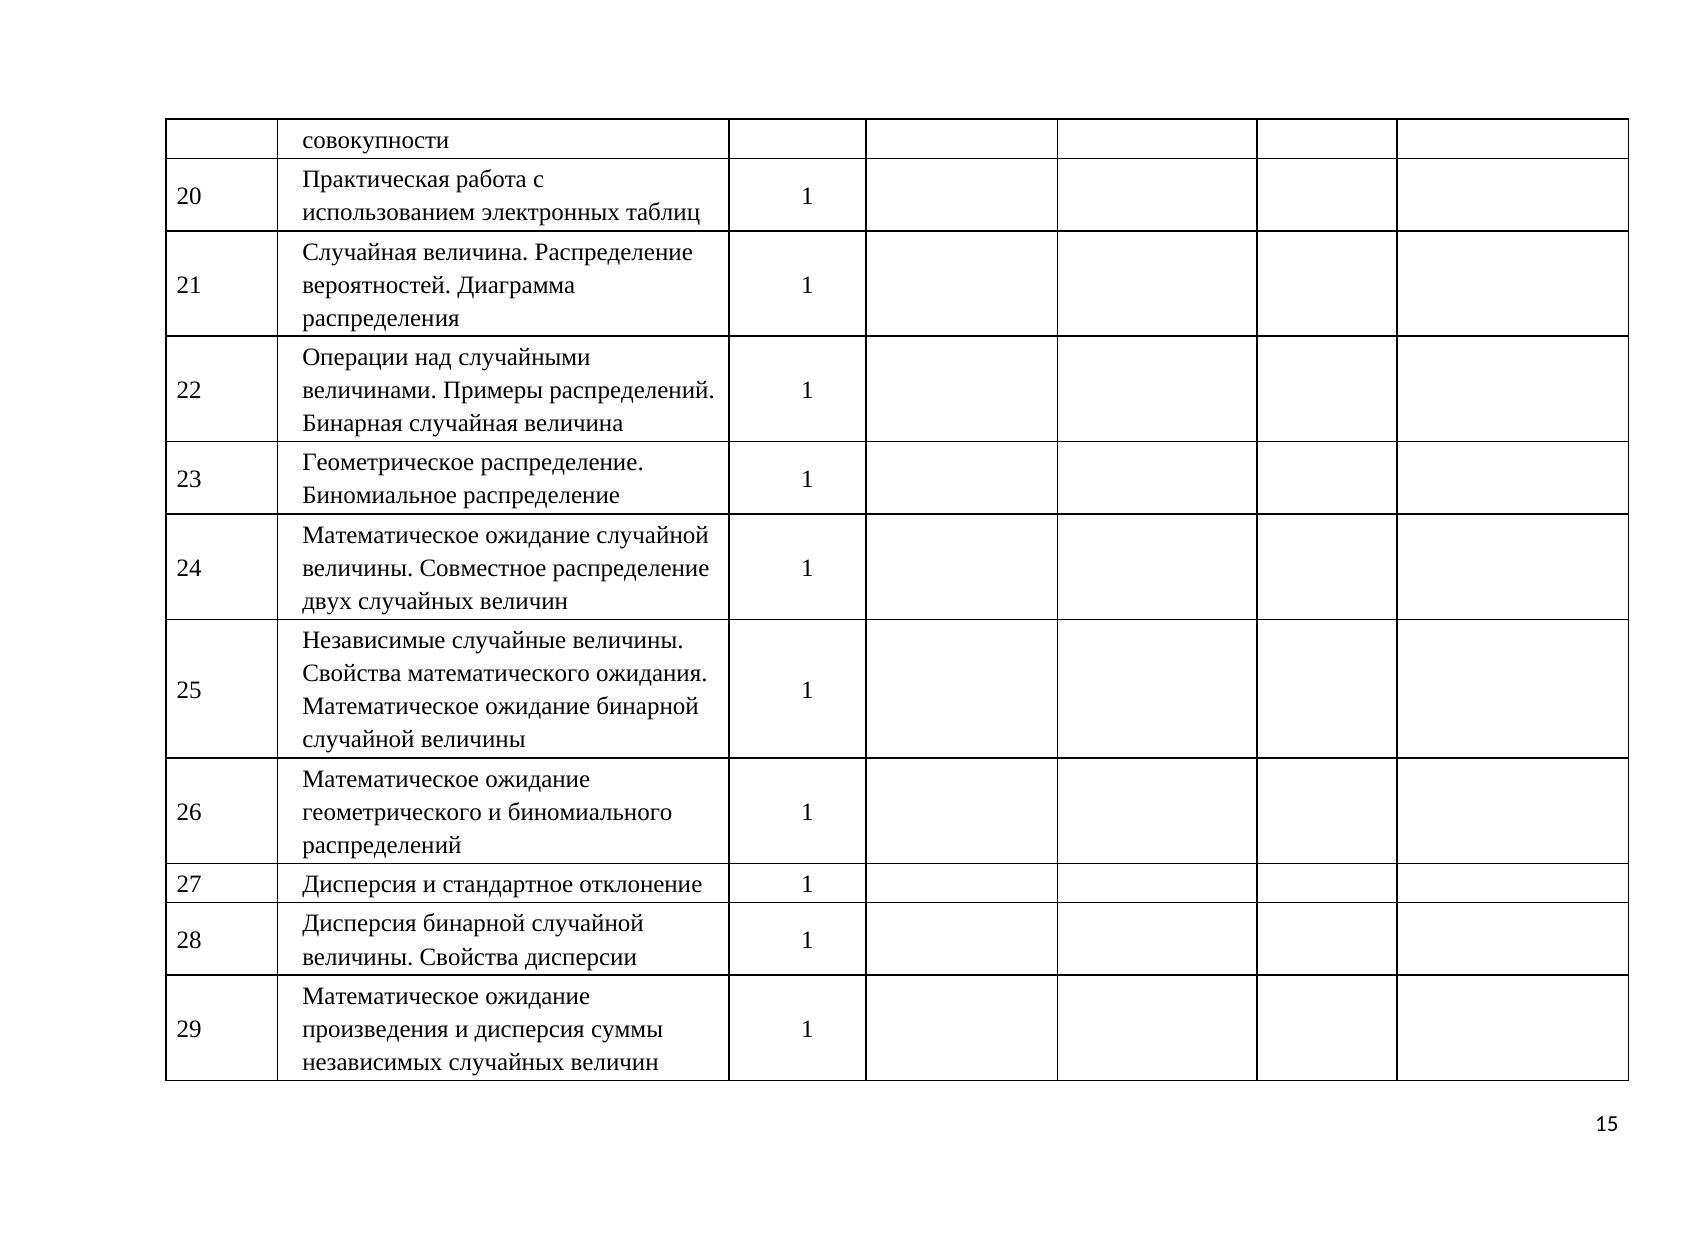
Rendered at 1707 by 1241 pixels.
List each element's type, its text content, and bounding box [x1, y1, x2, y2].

table_cell [867, 159, 1057, 230]
table_cell Практическая работа с использованием электронных таблиц [278, 159, 728, 230]
table_cell [867, 759, 1057, 862]
table_cell 1 [730, 976, 865, 1079]
table_cell 21 [167, 232, 277, 335]
table_cell 1 [730, 620, 865, 757]
table_cell [1398, 620, 1628, 757]
table_cell [1258, 976, 1396, 1079]
table_cell [867, 442, 1057, 513]
table_cell [1398, 976, 1628, 1079]
table_cell [867, 232, 1057, 335]
table_cell 1 [730, 120, 865, 157]
table_cell 20 [167, 159, 277, 230]
table_cell 1 [730, 864, 865, 902]
table_cell [867, 515, 1057, 618]
table_cell 23 [167, 442, 277, 513]
table_cell [1258, 515, 1396, 618]
table_cell Операции над случайными величинами. Примеры распределений. Бинарная случайная величина [278, 337, 728, 441]
table_cell [1398, 232, 1628, 335]
table_cell 24 [167, 515, 277, 618]
table_cell 22 [167, 337, 277, 441]
table_cell 29 [167, 976, 277, 1079]
table_cell [1058, 442, 1256, 513]
table_cell [1398, 442, 1628, 513]
table_cell 1 [730, 759, 865, 862]
table_cell 26 [167, 759, 277, 862]
table_cell [1258, 903, 1396, 974]
table_cell 1 [730, 337, 865, 441]
table_cell [1398, 159, 1628, 230]
table_cell [1058, 864, 1256, 902]
table_cell [1258, 159, 1396, 230]
table_cell [867, 120, 1057, 157]
table_cell 1 [730, 515, 865, 618]
table_cell Случайная величина. Распределение вероятностей. Диаграмма распределения [278, 232, 728, 335]
table_cell Независимые случайные величины. Свойства математического ожидания. Математическое ожидание бинарной случайной величины [278, 620, 728, 757]
table_cell Дисперсия и стандартное отклонение [278, 864, 728, 902]
table_cell [1258, 120, 1396, 157]
table_cell 27 [167, 864, 277, 902]
table_cell [1398, 864, 1628, 902]
table_cell 1 [730, 232, 865, 335]
table_cell [1258, 864, 1396, 902]
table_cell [278, 120, 728, 157]
table_cell [1058, 232, 1256, 335]
table_cell [1258, 232, 1396, 335]
table_cell [1058, 759, 1256, 862]
table_cell [1058, 976, 1256, 1079]
table_cell [867, 976, 1057, 1079]
table_cell [1398, 759, 1628, 862]
table_cell [1398, 120, 1628, 157]
table_cell 1 [730, 159, 865, 230]
table_cell [1258, 759, 1396, 862]
table_cell [1398, 337, 1628, 441]
table_cell [1258, 337, 1396, 441]
table_cell [1258, 620, 1396, 757]
table_cell [1058, 159, 1256, 230]
table_cell [867, 620, 1057, 757]
table_cell 1 [730, 903, 865, 974]
table_cell Дисперсия бинарной случайной величины. Свойства дисперсии [278, 903, 728, 974]
table_cell Математическое ожидание геометрического и биномиального распределений [278, 759, 728, 862]
table_cell [1058, 903, 1256, 974]
table_cell [1398, 515, 1628, 618]
table_cell [1058, 120, 1256, 157]
table_cell [1398, 903, 1628, 974]
table_cell [1058, 337, 1256, 441]
table_cell [867, 864, 1057, 902]
table_cell Математическое ожидание произведения и дисперсия суммы независимых случайных величин [278, 976, 728, 1079]
table_cell Математическое ожидание случайной величины. Совместное распределение двух случайных величин [278, 515, 728, 618]
table_cell [1258, 442, 1396, 513]
table_cell [1058, 620, 1256, 757]
table_cell [1058, 515, 1256, 618]
table_cell 25 [167, 620, 277, 757]
table_cell 19 [167, 120, 277, 157]
table_cell 28 [167, 903, 277, 974]
table_cell Геометрическое распределение. Биномиальное распределение [278, 442, 728, 513]
table_cell [867, 903, 1057, 974]
table_cell 1 [730, 442, 865, 513]
table_cell [867, 337, 1057, 441]
